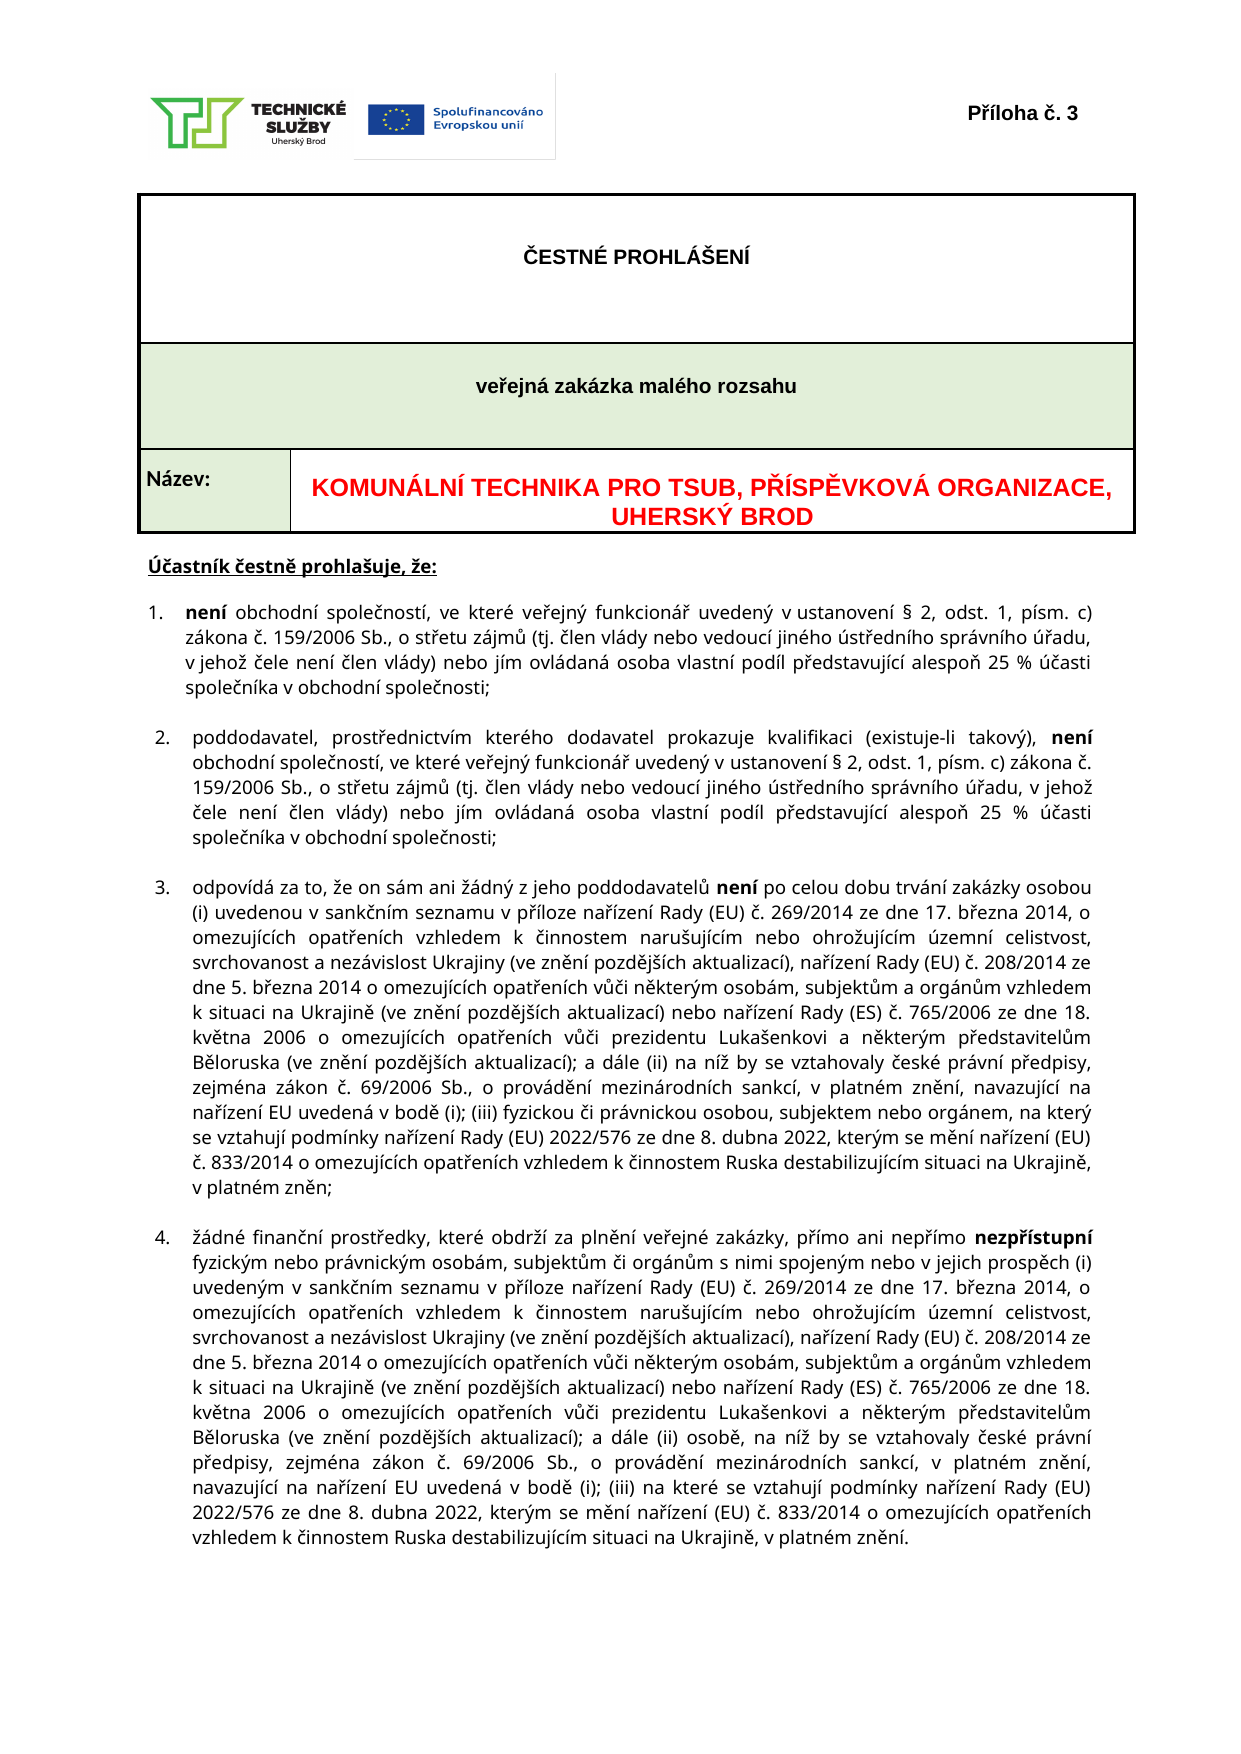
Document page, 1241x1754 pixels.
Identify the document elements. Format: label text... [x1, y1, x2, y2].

table_header ČESTNÉ PROHLÁŠENÍ [141, 196, 1133, 342]
text Účastník čestně prohlašuje, že: [148, 553, 1093, 578]
list odpovídá za to, že on sám ani žádný z jeho poddodavatelů není po celou dobu trvání zakázky osobou (i) uvedenou v sankčním seznamu v příloze nařízení Rady (EU) č. 269/2014 ze dne 17. března 2014, o omezujících opatřeních vzhledem k činnostem narušujícím nebo ohrožujícím územní celistvost, svrchovanost a nezávislost Ukrajiny (ve znění pozdějších aktualizací), nařízení Rady (EU) č. 208/2014 ze dne 5. března 2014 o omezujících opatřeních vůči některým osobám, subjektům a orgánům vzhledem k situaci na Ukrajině (ve znění pozdějších aktualizací) nebo nařízení Rady (ES) č. 765/2006 ze dne 18. května 2006 o omezujících opatřeních vůči prezidentu Lukašenkovi a některým představitelům Běloruska (ve znění pozdějších aktualizací); a dále (ii) na níž by se vztahovaly české právní předpisy, zejména zákon č. 69/2006 Sb., o provádění mezinárodních sankcí, v platném znění, navazující na nařízení EU uvedená v bodě (i); (iii) fyzickou či právnickou osobou, subjektem nebo orgánem, na který se vztahují podmínky nařízení Rady (EU) 2022/576 ze dne 8. dubna 2022, kterým se mění nařízení (EU) č. 833/2014 o omezujících opatřeních vzhledem k činnostem Ruska destabilizujícím situaci na Ukrajině, v platném zněn; [154, 874, 1093, 1199]
list není obchodní společností, ve které veřejný funkcionář uvedený v ustanovení § 2, odst. 1, písm. c) zákona č. 159/2006 Sb., o střetu zájmů (tj. člen vlády nebo vedoucí jiného ústředního správního úřadu, v jehož čele není člen vlády) nebo jím ovládaná osoba vlastní podíl představující alespoň 25 % účasti společníka v obchodní společnosti; [148, 599, 1093, 699]
table_cell Název: [141, 450, 290, 531]
list poddodavatel, prostřednictvím kterého dodavatel prokazuje kvalifikaci (existuje-li takový), není obchodní společností, ve které veřejný funkcionář uvedený v ustanovení § 2, odst. 1, písm. c) zákona č. 159/2006 Sb., o střetu zájmů (tj. člen vlády nebo vedoucí jiného ústředního správního úřadu, v jehož čele není člen vlády) nebo jím ovládaná osoba vlastní podíl představující alespoň 25 % účasti společníka v obchodní společnosti; [154, 724, 1093, 849]
picture [147, 73, 556, 160]
table_cell veřejná zakázka malého rozsahu [141, 344, 1133, 448]
list žádné finanční prostředky, které obdrží za plnění veřejné zakázky, přímo ani nepřímo nezpřístupní fyzickým nebo právnickým osobám, subjektům či orgánům s nimi spojeným nebo v jejich prospěch (i) uvedeným v sankčním seznamu v příloze nařízení Rady (EU) č. 269/2014 ze dne 17. března 2014, o omezujících opatřeních vzhledem k činnostem narušujícím nebo ohrožujícím územní celistvost, svrchovanost a nezávislost Ukrajiny (ve znění pozdějších aktualizací), nařízení Rady (EU) č. 208/2014 ze dne 5. března 2014 o omezujících opatřeních vůči některým osobám, subjektům a orgánům vzhledem k situaci na Ukrajině (ve znění pozdějších aktualizací) nebo nařízení Rady (ES) č. 765/2006 ze dne 18. května 2006 o omezujících opatřeních vůči prezidentu Lukašenkovi a některým představitelům Běloruska (ve znění pozdějších aktualizací); a dále (ii) osobě, na níž by se vztahovaly české právní předpisy, zejména zákon č. 69/2006 Sb., o provádění mezinárodních sankcí, v platném znění, navazující na nařízení EU uvedená v bodě (i); (iii) na které se vztahují podmínky nařízení Rady (EU) 2022/576 ze dne 8. dubna 2022, kterým se mění nařízení (EU) č. 833/2014 o omezujících opatřeních vzhledem k činnostem Ruska destabilizujícím situaci na Ukrajině, v platném znění. [154, 1224, 1093, 1549]
table_cell komunální technika pro tsub, příspěvková organizace, uherský brod [291, 450, 1133, 531]
